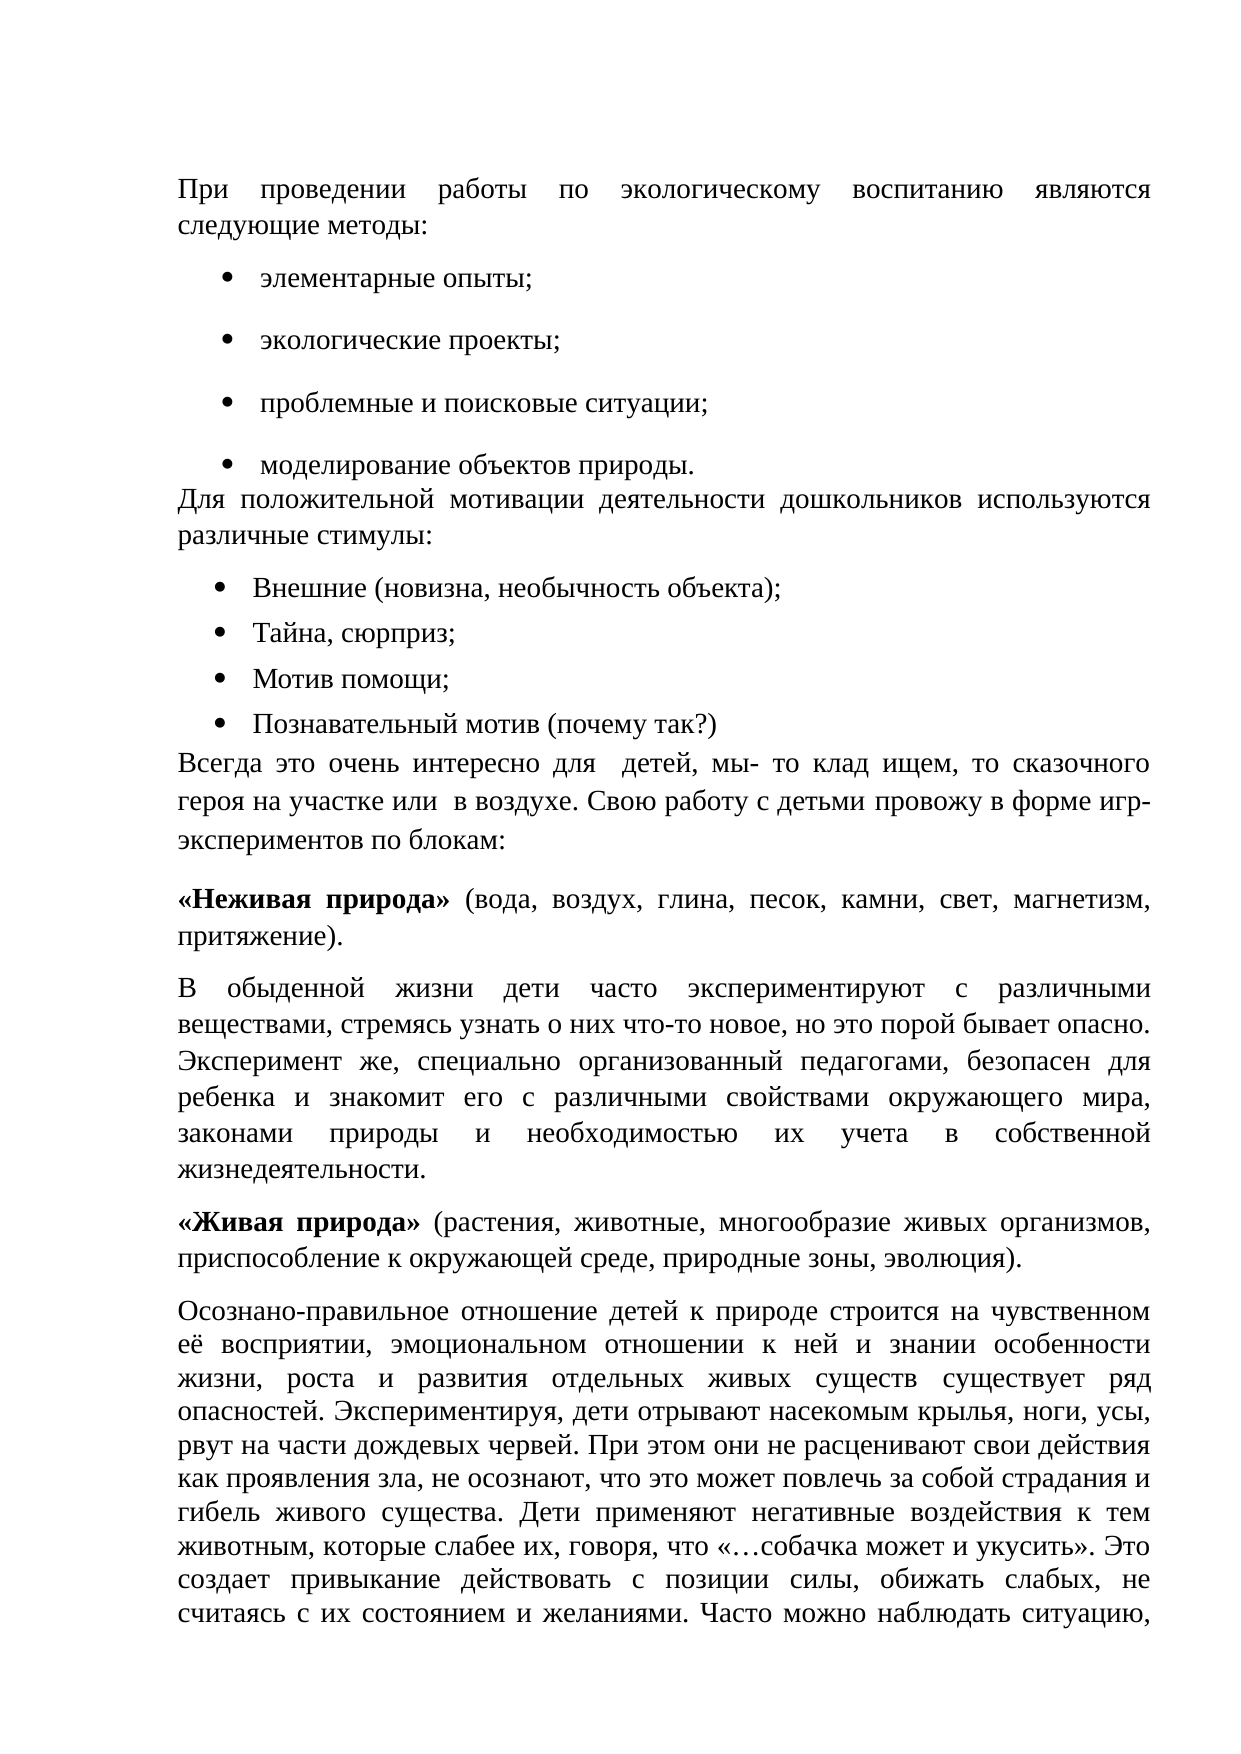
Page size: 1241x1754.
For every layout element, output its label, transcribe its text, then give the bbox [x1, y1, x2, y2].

list Мотив помощи; [215, 661, 1152, 694]
text При проведении работы по экологическому воспитанию являются следующие методы: [177, 171, 1152, 241]
list моделирование объектов природы. [222, 447, 1152, 481]
list Тайна, сюрприз; [215, 615, 1152, 649]
list экологические проекты; [222, 322, 1152, 385]
text В обыденной жизни дети часто экспериментируют с различными веществами, стремясь узнать о них что-то новое, но это порой бывает опасно. Эксперимент же, специально организованный педагогами, безопасен для ребенка и знакомит его с различными свойствами окружающего мира, законами природы и необходимостью их учета в собственной жизнедеятельности. [177, 1148, 1152, 1185]
list Всегда это очень интересно для детей, мы- то клад ищем, то сказочного героя на участке или в воздухе. Свою работу с детьми провожу в форме игр-экспериментов по блокам: [177, 778, 1152, 856]
text «Живая природа» (растения, животные, многообразие живых организмов, приспособление к окружающей среде, природные зоны, эволюция). [177, 1204, 1152, 1274]
list Внешние (новизна, необычность объекта); [215, 570, 1152, 603]
list проблемные и поисковые ситуации; [222, 385, 1152, 447]
text «Неживая природа» (вода, воздух, глина, песок, камни, свет, магнетизм, притяжение). [177, 881, 1152, 951]
list Познавательный мотив (почему так?) [215, 707, 1152, 740]
text Для положительной мотивации деятельности дошкольников используются различные стимулы: [177, 514, 1152, 550]
list элементарные опыты; [222, 260, 1152, 293]
